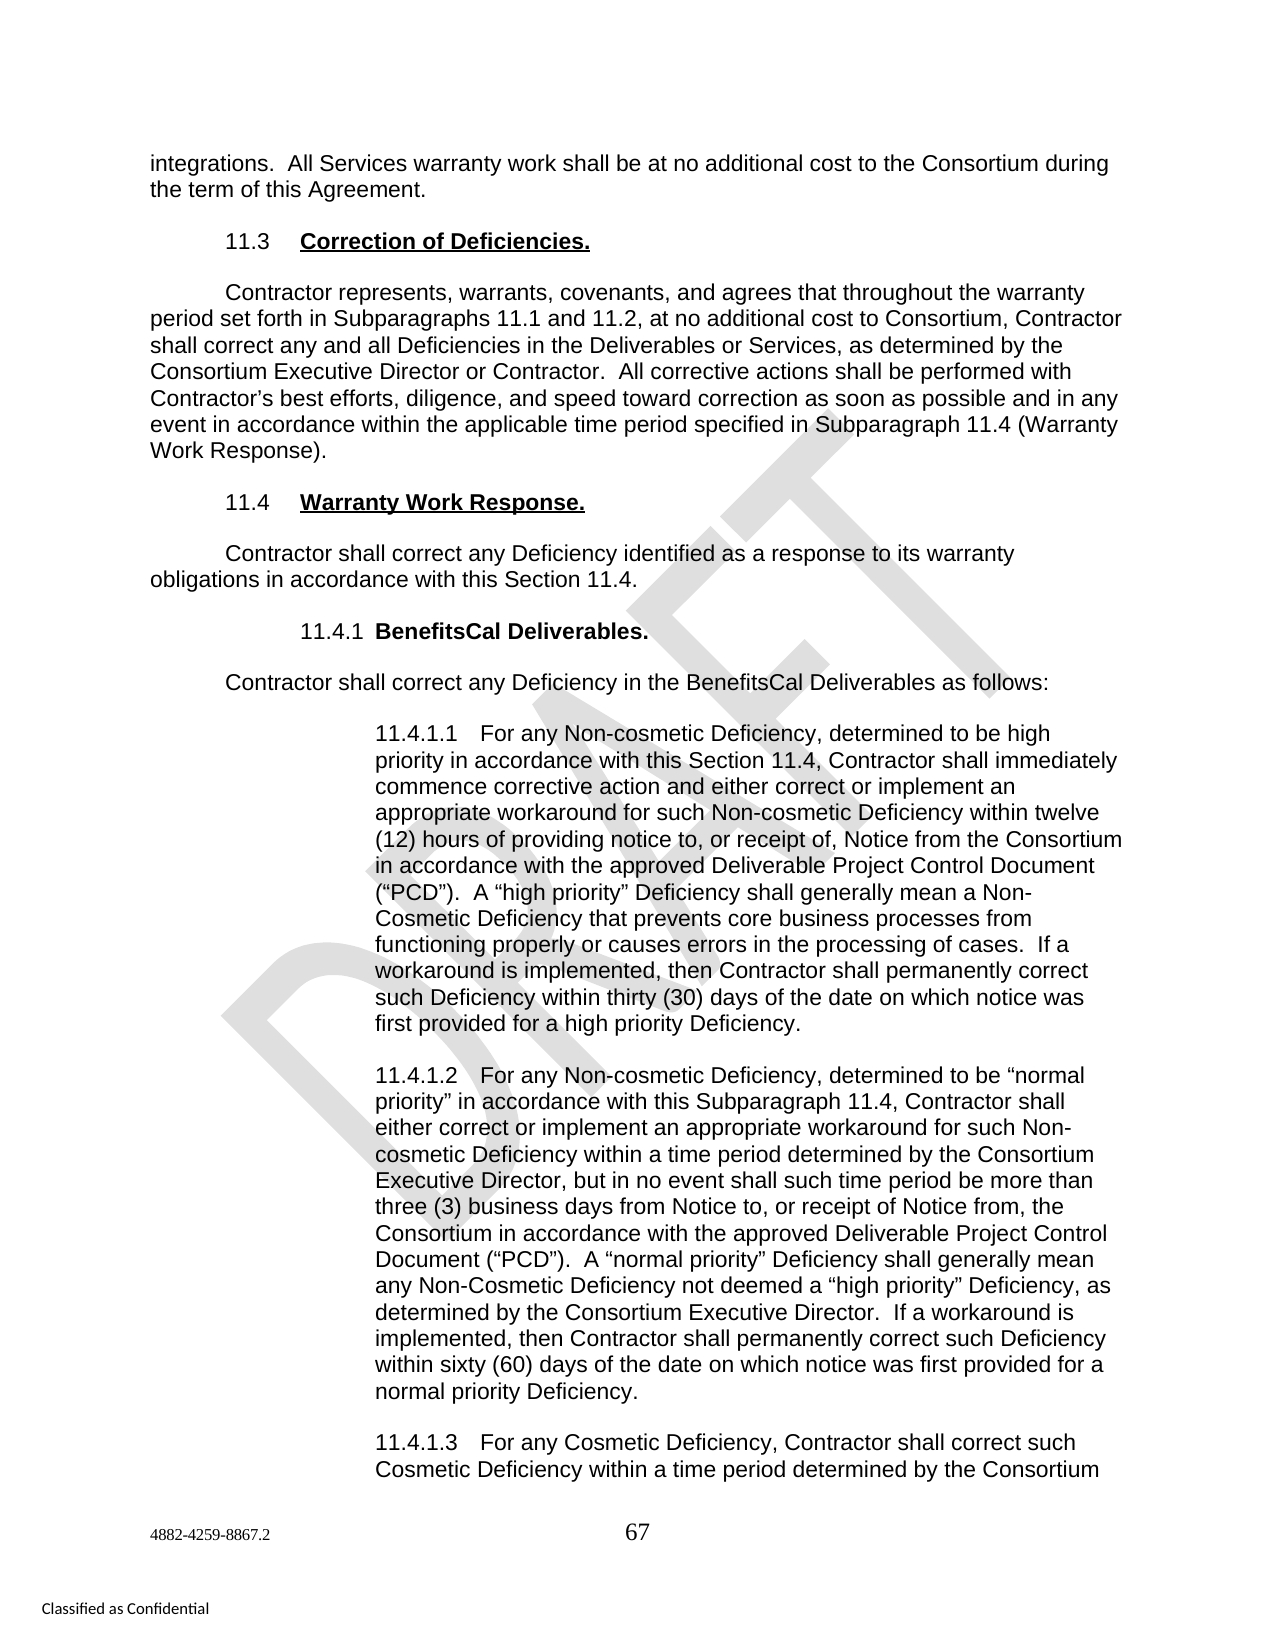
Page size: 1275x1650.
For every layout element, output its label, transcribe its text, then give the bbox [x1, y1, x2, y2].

text For any Non-cosmetic Deficiency, determined to be “normal priority” in accordance with this Subparagraph 11.4, Contractor shall either correct or implement an appropriate workaround for such Non-cosmetic Deficiency within a time period determined by the Consortium Executive Director, but in no event shall such time period be more than three (3) business days from Notice to, or receipt of Notice from, the Consortium in accordance with the approved Deliverable Project Control Document (“PCD”). A “normal priority” Deficiency shall generally mean any Non-Cosmetic Deficiency not deemed a “high priority” Deficiency, as determined by the Consortium Executive Director. If a workaround is implemented, then Contractor shall permanently correct such Deficiency within sixty (60) days of the date on which notice was first provided for a normal priority Deficiency. [375, 1062, 1125, 1404]
text For any Non-cosmetic Deficiency, determined to be high priority in accordance with this Section 11.4, Contractor shall immediately commence corrective action and either correct or implement an appropriate workaround for such Non-cosmetic Deficiency within twelve (12) hours of providing notice to, or receipt of, Notice from the Consortium in accordance with the approved Deliverable Project Control Document (“PCD”). A “high priority” Deficiency shall generally mean a Non-Cosmetic Deficiency that prevents core business processes from functioning properly or causes errors in the processing of cases. If a workaround is implemented, then Contractor shall permanently correct such Deficiency within thirty (30) days of the date on which notice was first provided for a high priority Deficiency. [375, 720, 1125, 1037]
text Contractor represents, warrants, covenants, and agrees that throughout the warranty period set forth in Subparagraphs 11.1 and 11.2, at no additional cost to Consortium, Contractor shall correct any and all Deficiencies in the Deliverables or Services, as determined by the Consortium Executive Director or Contractor. All corrective actions shall be performed with Contractor’s best efforts, diligence, and speed toward correction as soon as possible and in any event in accordance within the applicable time period specified in Subparagraph 11.4 (Warranty Work Response). [150, 279, 1125, 463]
text Correction of Deficiencies. [225, 228, 1125, 254]
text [150, 150, 1125, 203]
text BenefitsCal Deliverables. [300, 618, 1125, 644]
text Contractor shall correct any Deficiency identified as a response to its warranty obligations in accordance with this Section 11.4. [150, 540, 1125, 593]
text Warranty Work Response. [225, 488, 1125, 515]
text Contractor shall correct any Deficiency in the BenefitsCal Deliverables as follows: [225, 669, 1125, 695]
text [375, 1429, 1125, 1482]
